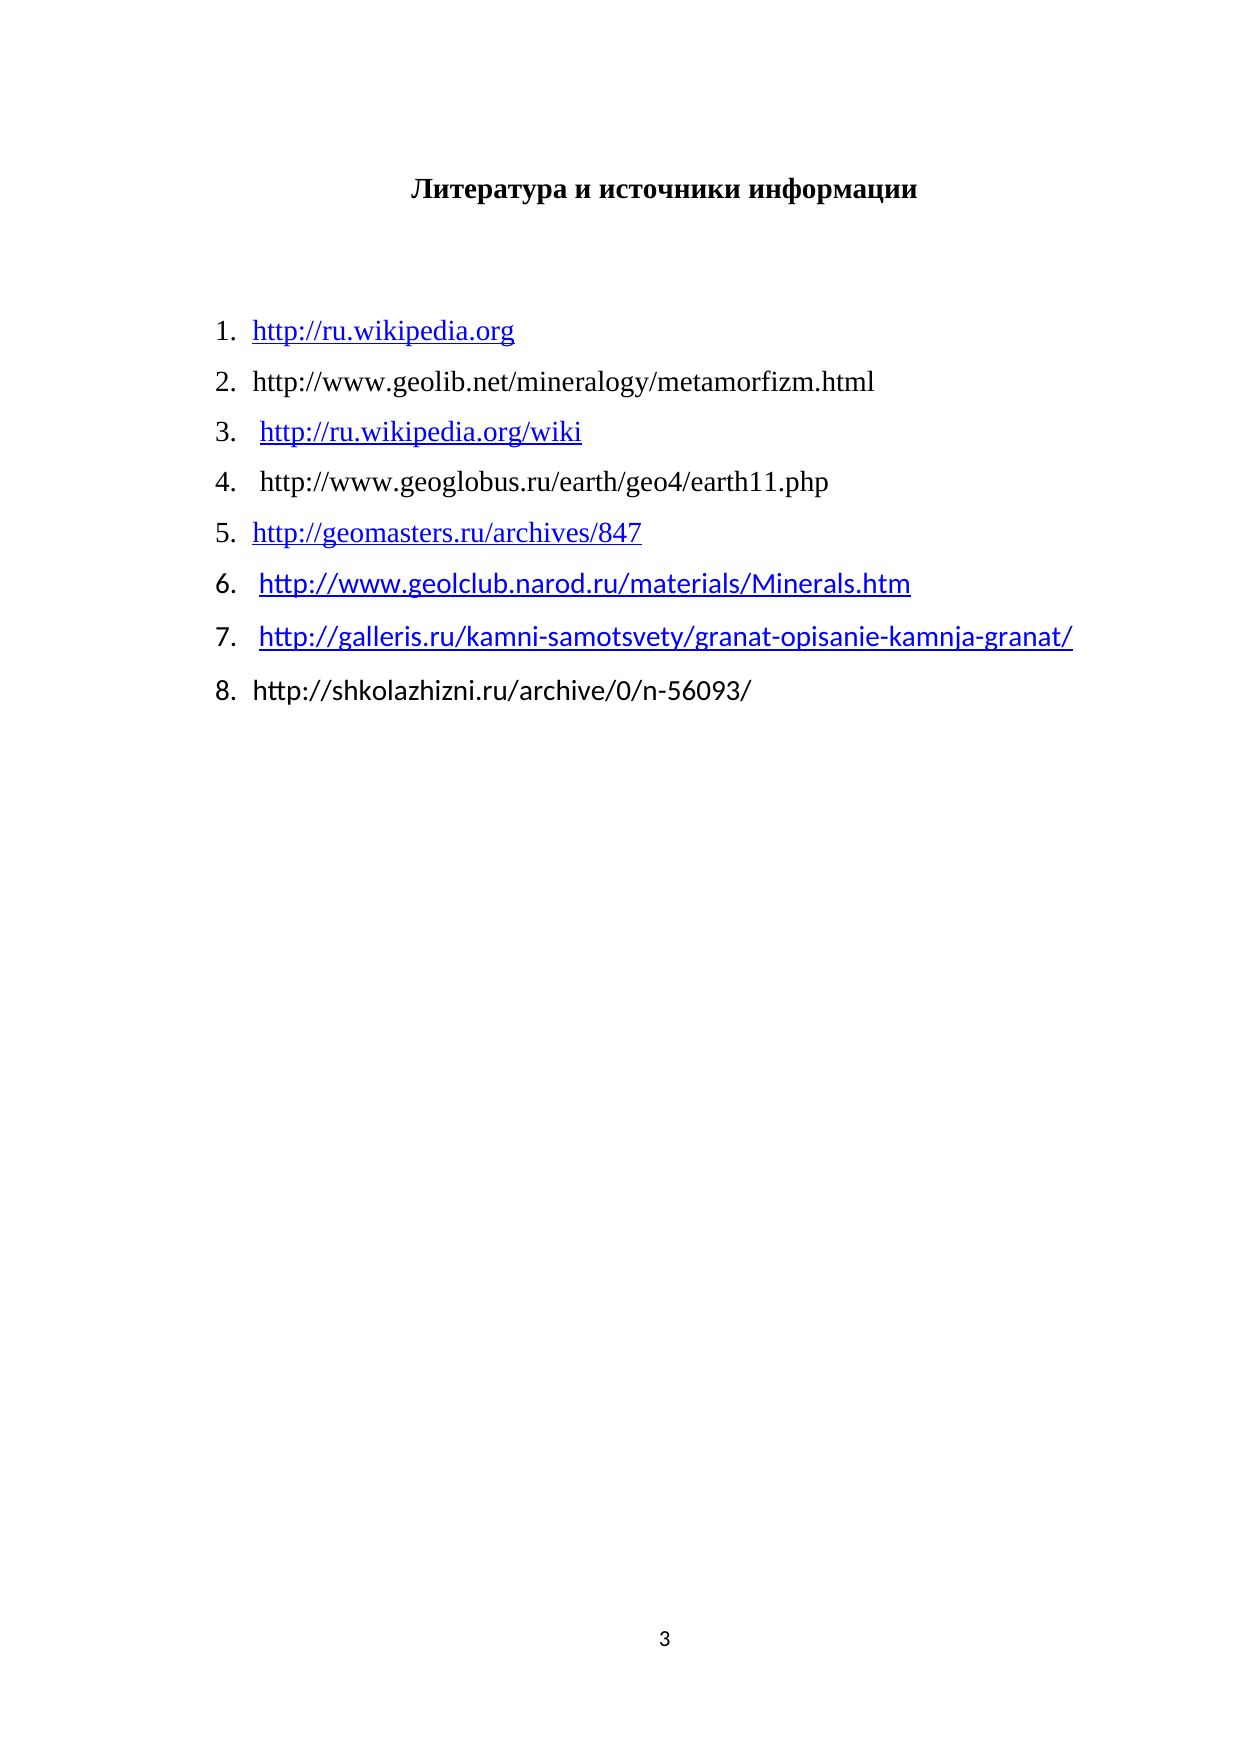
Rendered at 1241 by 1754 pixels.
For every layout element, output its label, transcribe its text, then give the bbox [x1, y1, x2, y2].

text Литература и источники информации [177, 171, 1152, 205]
list http://ru.wikipedia.org [215, 313, 1152, 347]
list http://www.geolclub.narod.ru/materials/Minerals.htm [215, 565, 1152, 601]
list http://shkolazhizni.ru/archive/0/n-56093/ [215, 672, 1152, 707]
list http://www.geoglobus.ru/earth/geo4/earth11.php [215, 464, 1152, 498]
list http://www.geolib.net/mineralogy/metamorfizm.html [215, 364, 1152, 397]
list http://ru.wikipedia.org/wiki [215, 414, 1152, 448]
list http://geomasters.ru/archives/847 [215, 515, 1152, 548]
list http://galleris.ru/kamni-samotsvety/granat-opisanie-kamnja-granat/ [215, 618, 1152, 654]
